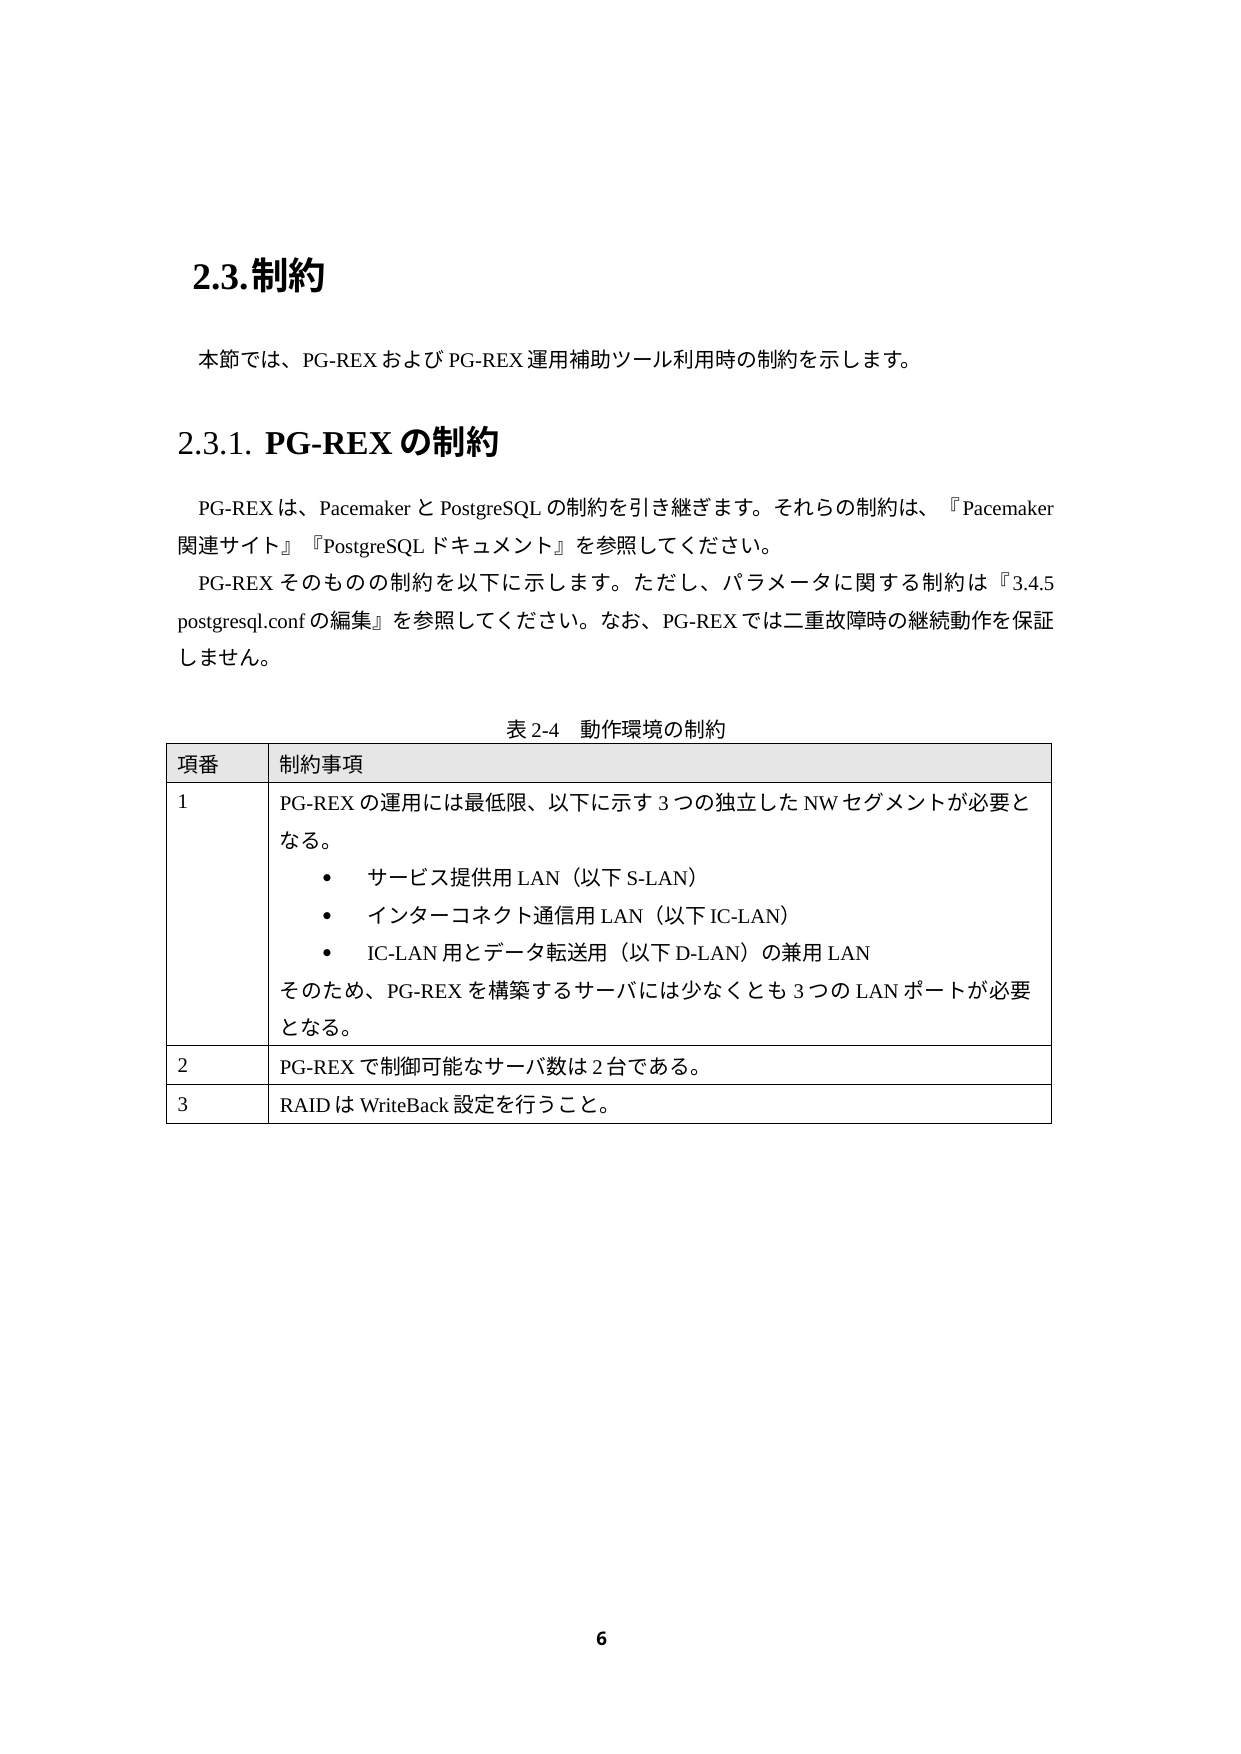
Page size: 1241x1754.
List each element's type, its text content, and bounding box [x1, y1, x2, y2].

table_cell PG-REXの運用には最低限、以下に示す3つの独立したNWセグメントが必要となる。 サービス提供用LAN（以下S-LAN） インターコネクト通信用LAN（以下IC-LAN） IC-LAN用とデータ転送用（以下D-LAN）の兼用LAN そのため、PG-REXを構築するサーバには少なくとも3つのLANポートが必要となる。 [269, 783, 1051, 1045]
text PG-REXそのものの制約を以下に示します。ただし、パラメータに関する制約は『3.4.5 postgresql.confの編集』を参照してください。なお、PG-REXでは二重故障時の継続動作を保証しません。 [177, 563, 1054, 676]
table_cell 1 [167, 783, 268, 1045]
table_cell RAIDはWriteBack設定を行うこと。 [269, 1085, 1051, 1122]
table_cell 3 [167, 1085, 268, 1122]
table_header 項番 [167, 744, 268, 782]
subtitle 制約 [192, 236, 1063, 311]
table_cell 2 [167, 1046, 268, 1084]
subtitle PG-REXの制約 [177, 403, 1063, 478]
table_header 制約事項 [269, 744, 1051, 782]
table_cell PG-REXで制御可能なサーバ数は2台である。 [269, 1046, 1051, 1084]
text 本節では、PG-REXおよびPG-REX運用補助ツール利用時の制約を示します。 [177, 340, 1054, 378]
text PG-REXは、PacemakerとPostgreSQLの制約を引き継ぎます。それらの制約は、『Pacemaker関連サイト』『PostgreSQLドキュメント』を参照してください。 [177, 488, 1054, 563]
